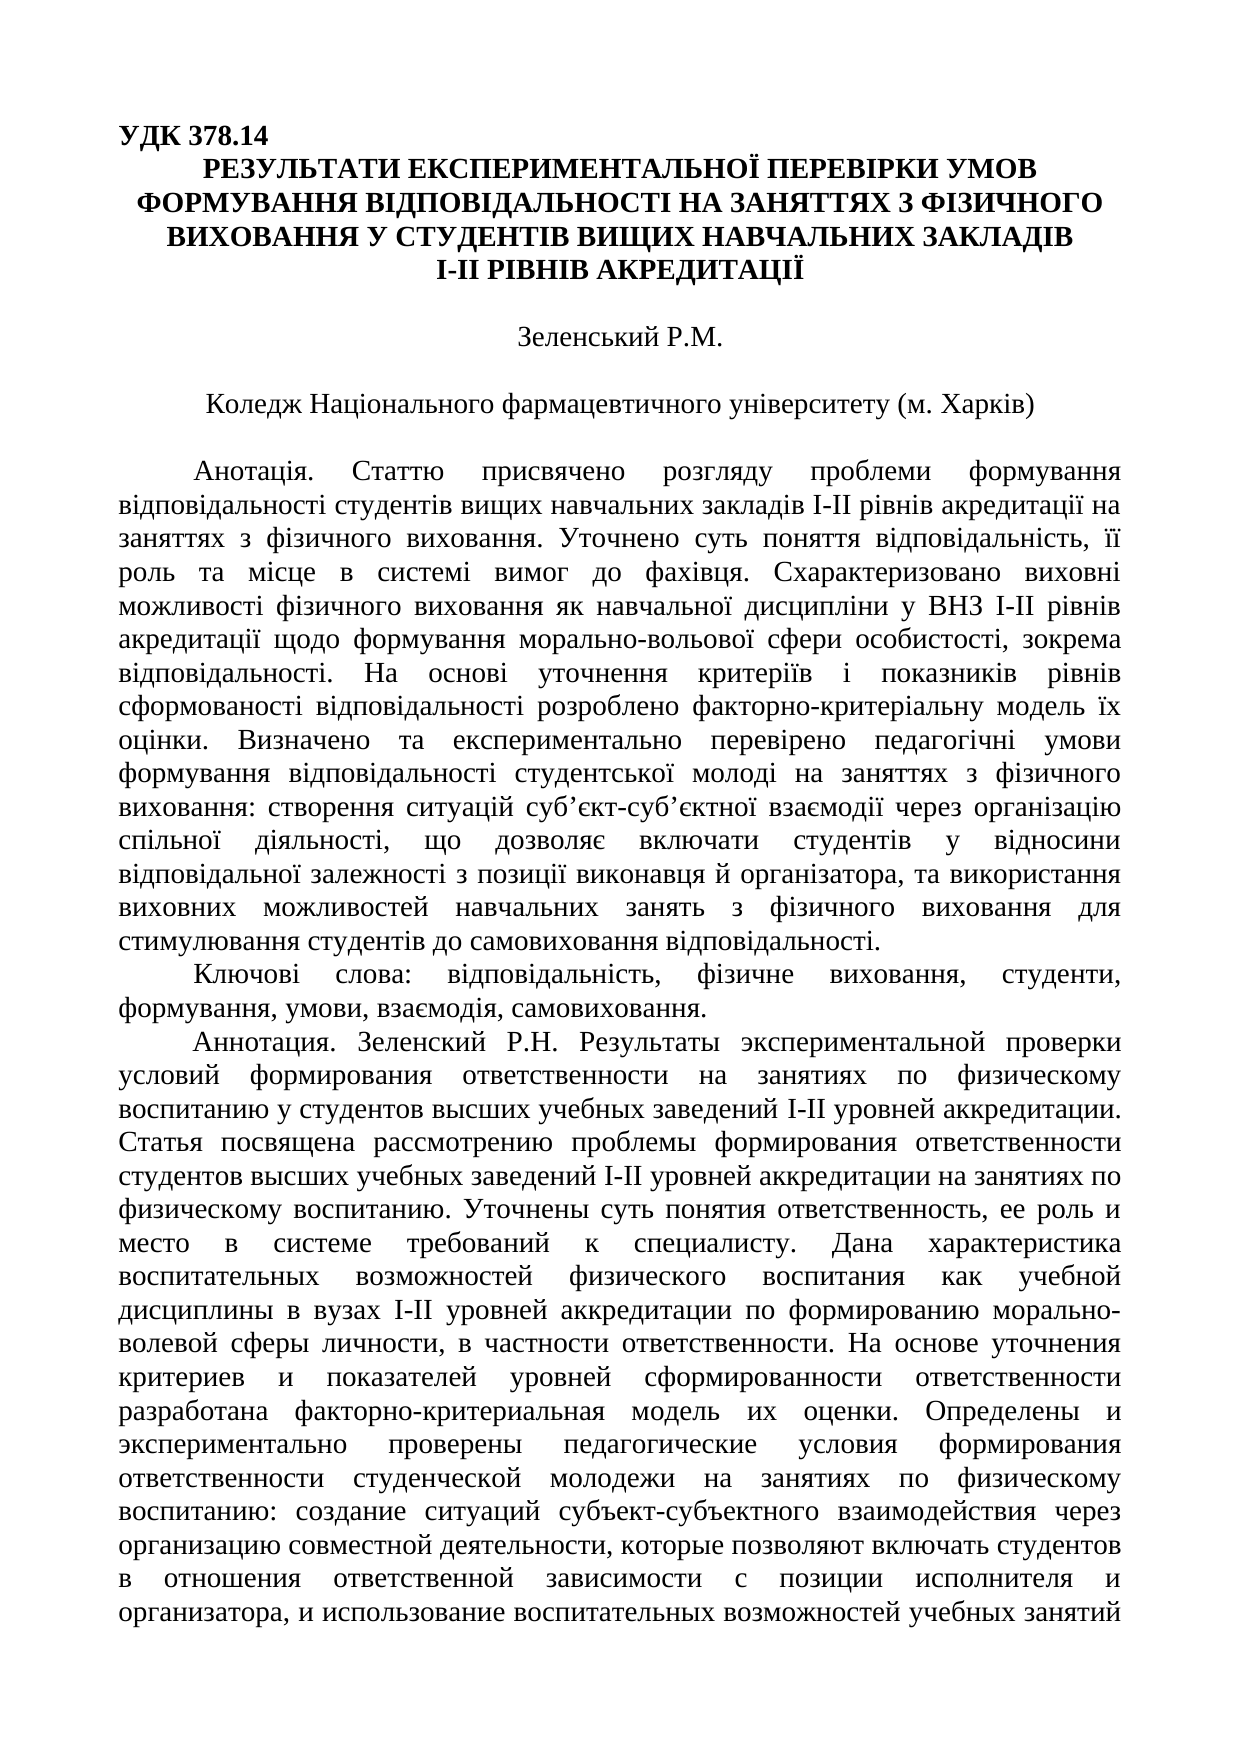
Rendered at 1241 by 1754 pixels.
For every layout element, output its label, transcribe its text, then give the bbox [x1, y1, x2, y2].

text Зеленський Р.М. [118, 319, 1122, 353]
text Ключові слова: відповідальність, фізичне виховання, студенти, формування, умови, взаємодія, самовиховання. [118, 957, 1122, 1024]
text Анотація. Статтю присвячено розгляду проблеми формування відповідальності студентів вищих навчальних закладів I-II рівнів акредитації на заняттях з фізичного виховання. Уточнено суть поняття відповідальність, її роль та місце в системі вимог до фахівця. Схарактеризовано виховні можливості фізичного виховання як навчальної дисципліни у ВНЗ I-II рівнів акредитації щодо формування морально-вольової сфери особистості, зокрема відповідальності. На основі уточнення критеріїв і показників рівнів сформованості відповідальності розроблено факторно-критеріальну модель їх оцінки. Визначено та експериментально перевірено педагогічні умови формування відповідальності студентської молоді на заняттях з фізичного виховання: створення ситуацій суб’єкт-суб’єктної взаємодії через організацію спільної діяльності, що дозволяє включати студентів у відносини відповідальної залежності з позиції виконавця й організатора, та використання виховних можливостей навчальних занять з фізичного виховання для стимулювання студентів до самовиховання відповідальності. [118, 453, 1122, 957]
text РЕЗУЛЬТАТИ ЕКСПЕРИМЕНТАЛЬНОЇ ПЕРЕВІРКИ УМОВ ФОРМУВАННЯ ВІДПОВІДАЛЬНОСТІ НА ЗАНЯТТЯХ З ФІЗИЧНОГО ВИХОВАННЯ У СТУДЕНТІВ ВИЩИХ НАВЧАЛЬНИХ ЗАКЛАДІВ I-II РІВНІВ АКРЕДИТАЦІЇ [118, 152, 1122, 286]
text УДК 378.14 [118, 118, 1122, 152]
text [118, 1024, 1122, 1627]
text Коледж Національного фармацевтичного університету (м. Харків) [118, 386, 1122, 420]
